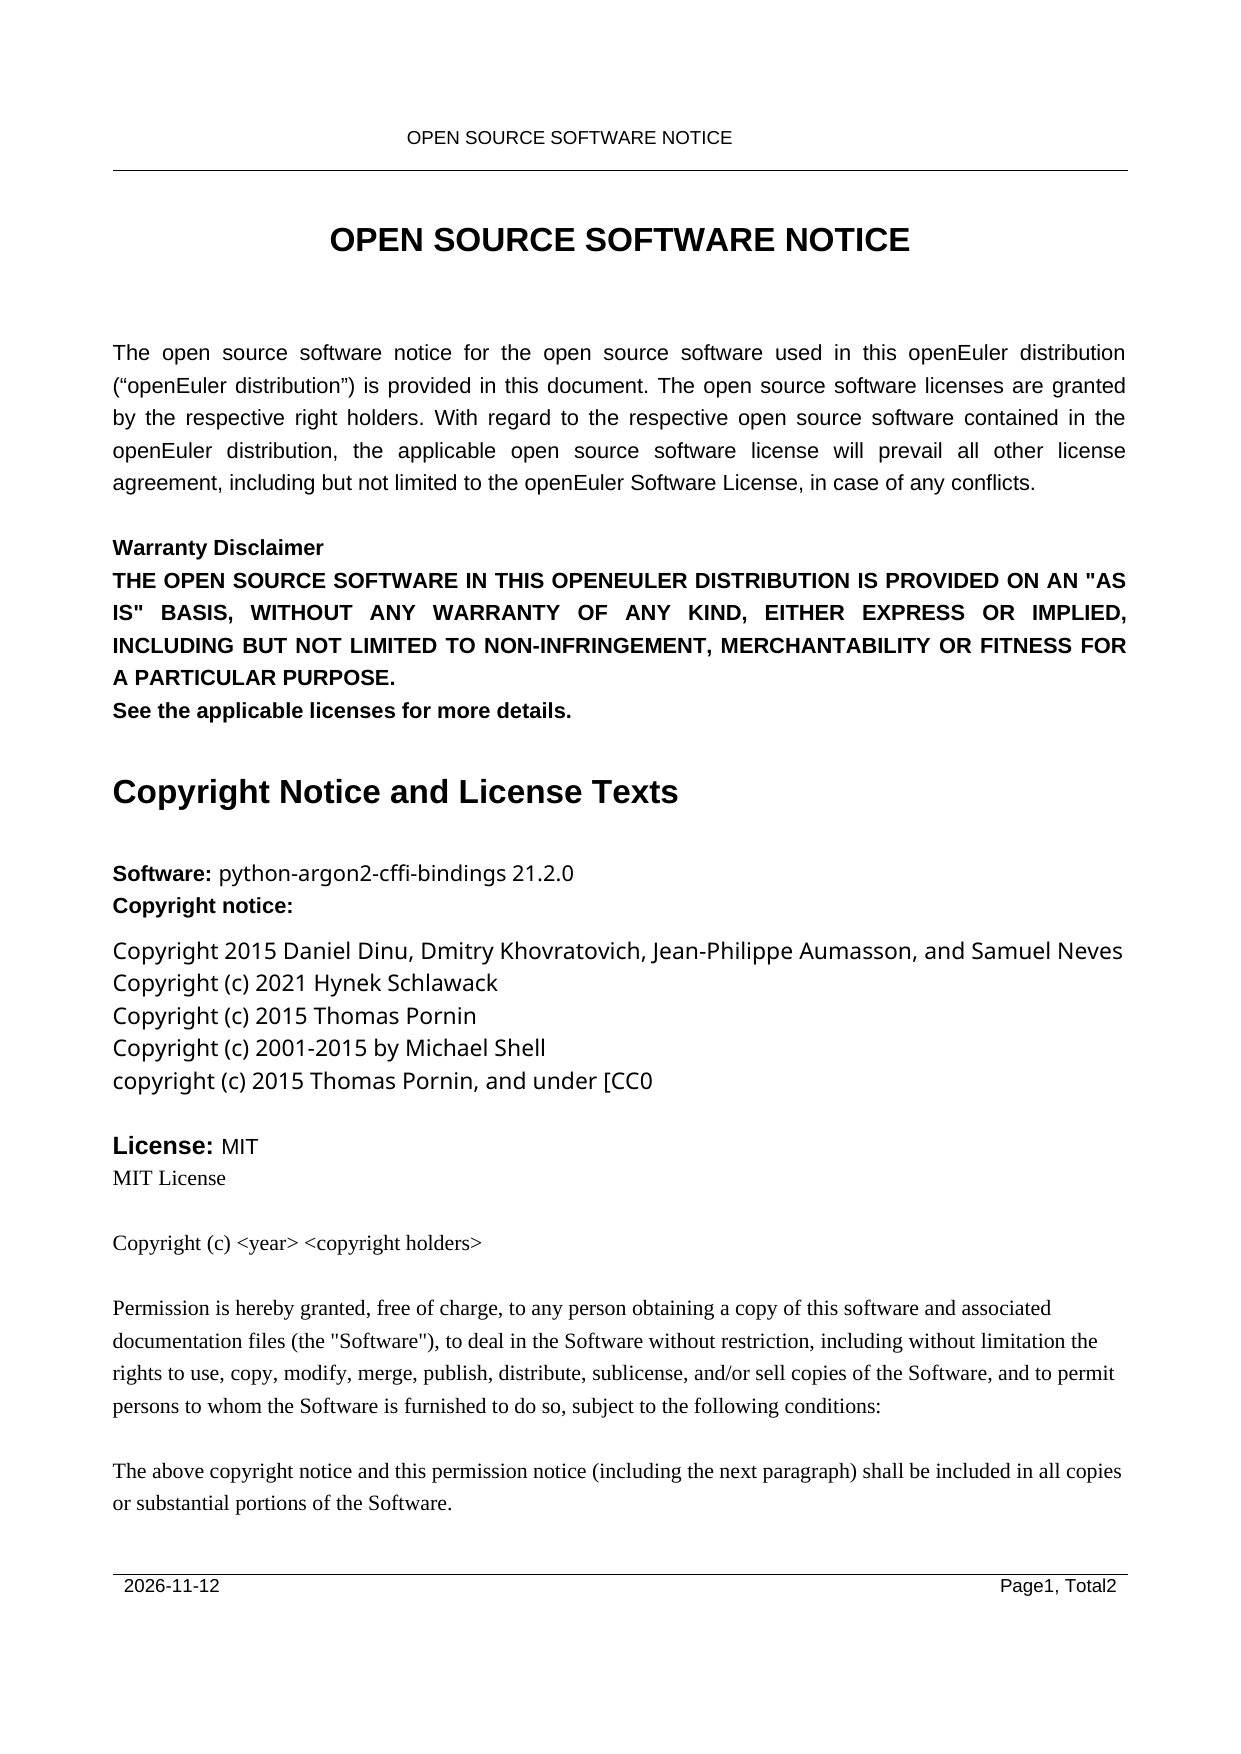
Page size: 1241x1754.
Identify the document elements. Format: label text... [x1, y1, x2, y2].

text The open source software notice for the open source software used in this openEuler distribution (“openEuler distribution”) is provided in this document. The open source software licenses are granted by the respective right holders. With regard to the respective open source software contained in the openEuler distribution, the applicable open source software license will prevail all other license agreement, including but not limited to the openEuler Software License, in case of any conflicts. [112, 336, 1128, 499]
text License: MIT [112, 1129, 1128, 1161]
text Copyright notice: [112, 889, 1128, 921]
text OPEN SOURCE SOFTWARE NOTICE [112, 206, 1128, 271]
text Copyright 2015 Daniel Dinu, Dmitry Khovratovich, Jean-Philippe Aumasson, and Samuel Neves Copyright (c) 2021 Hynek Schlawack Copyright (c) 2015 Thomas Pornin Copyright (c) 2001-2015 by Michael Shell copyright (c) 2015 Thomas Pornin, and under [CC0 [112, 934, 1128, 1129]
text Copyright Notice and License Texts [112, 759, 1128, 824]
title Software: python-argon2-cffi-bindings 21.2.0 [112, 856, 1128, 889]
text THE OPEN SOURCE SOFTWARE IN THIS OPENEULER DISTRIBUTION IS PROVIDED ON AN "AS IS" BASIS, WITHOUT ANY WARRANTY OF ANY KIND, EITHER EXPRESS OR IMPLIED, INCLUDING BUT NOT LIMITED TO NON-INFRINGEMENT, MERCHANTABILITY OR FITNESS FOR A PARTICULAR PURPOSE. See the applicable licenses for more details. [112, 564, 1128, 726]
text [112, 1161, 1128, 1519]
text Warranty Disclaimer [112, 531, 1128, 564]
